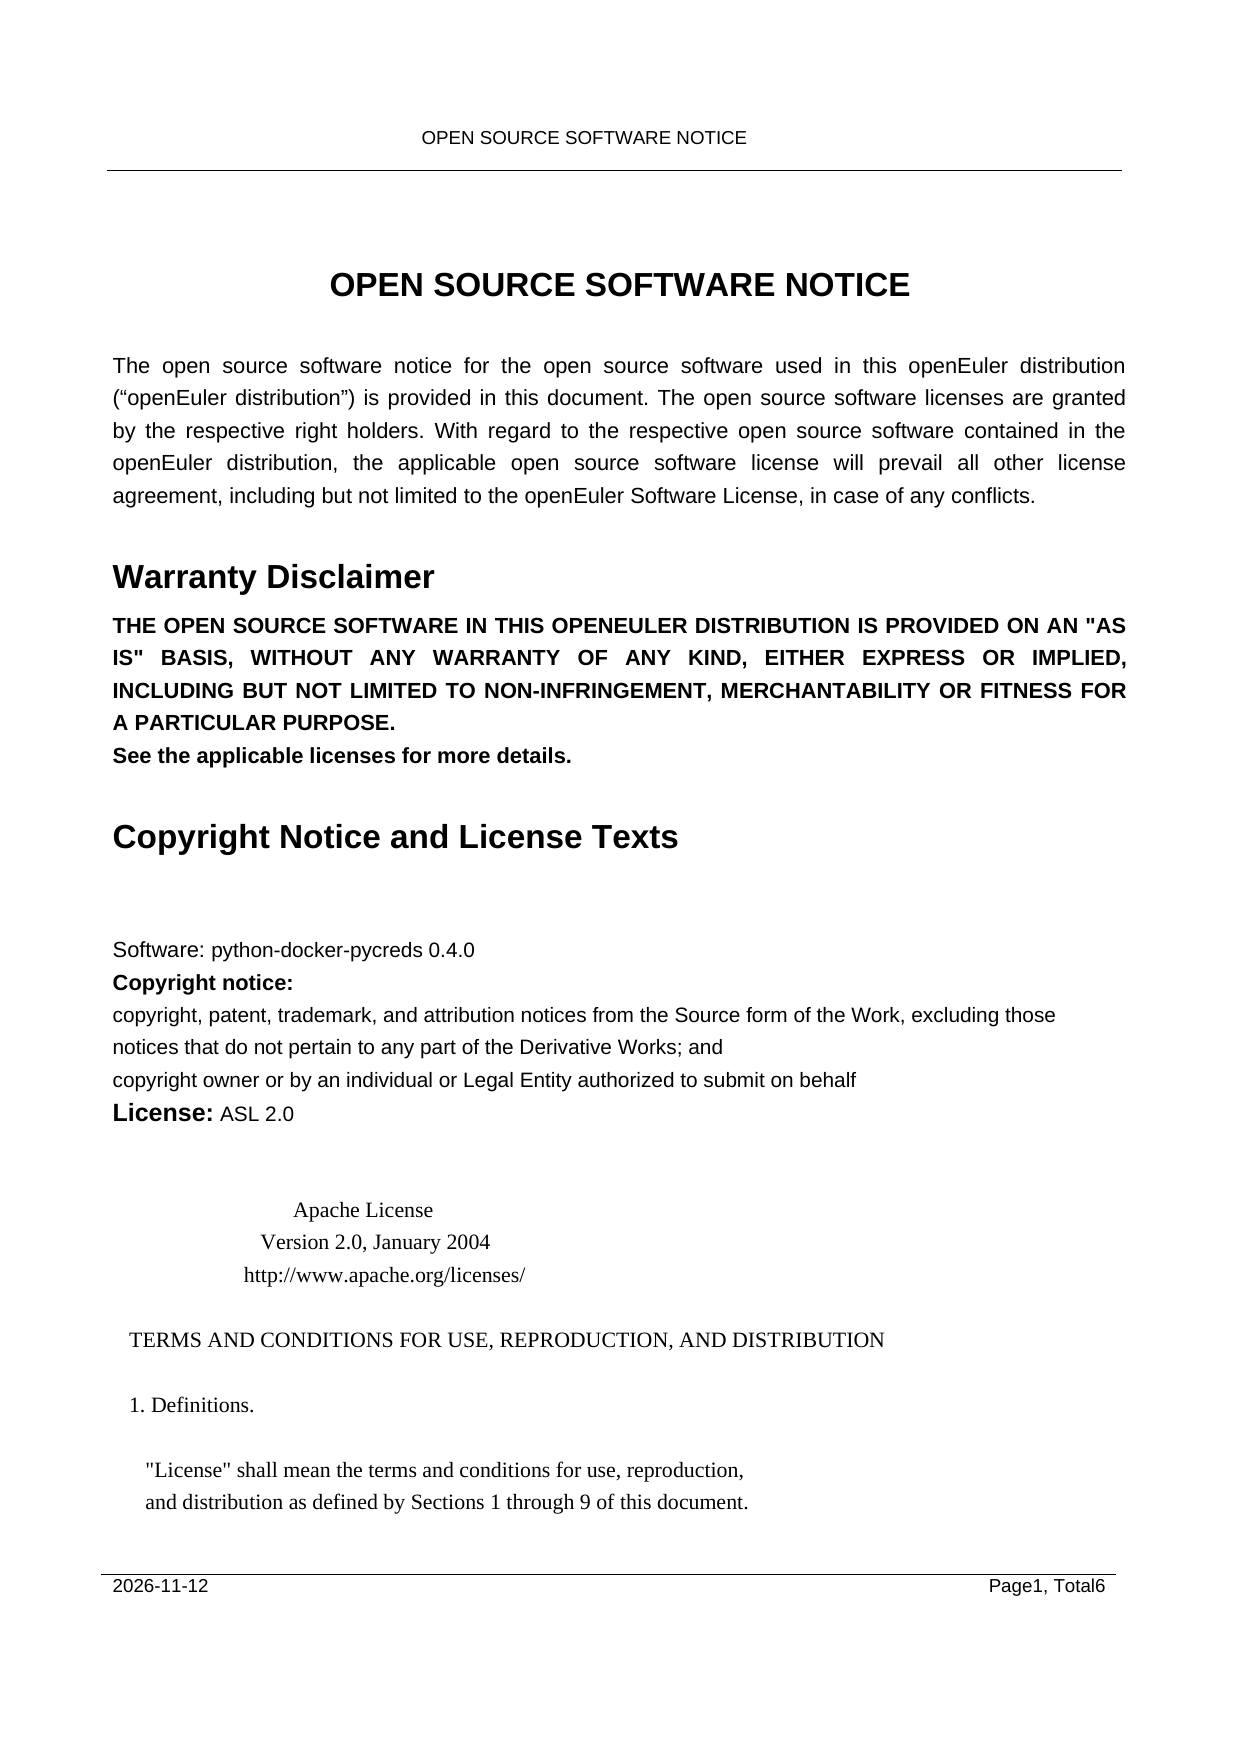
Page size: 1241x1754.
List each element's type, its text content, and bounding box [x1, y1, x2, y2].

text OPEN SOURCE SOFTWARE NOTICE [112, 251, 1128, 316]
text Copyright Notice and License Texts [112, 804, 1128, 869]
text Software: python-docker-pycreds 0.4.0 [112, 933, 1128, 966]
text The open source software notice for the open source software used in this openEuler distribution (“openEuler distribution”) is provided in this document. The open source software licenses are granted by the respective right holders. With regard to the respective open source software contained in the openEuler distribution, the applicable open source software license will prevail all other license agreement, including but not limited to the openEuler Software License, in case of any conflicts. [112, 349, 1128, 511]
text Copyright notice: [112, 966, 1128, 998]
text copyright owner or by an individual or Legal Entity authorized to submit on behalf [112, 1063, 1128, 1096]
text THE OPEN SOURCE SOFTWARE IN THIS OPENEULER DISTRIBUTION IS PROVIDED ON AN "AS IS" BASIS, WITHOUT ANY WARRANTY OF ANY KIND, EITHER EXPRESS OR IMPLIED, INCLUDING BUT NOT LIMITED TO NON-INFRINGEMENT, MERCHANTABILITY OR FITNESS FOR A PARTICULAR PURPOSE. See the applicable licenses for more details. [112, 609, 1128, 771]
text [112, 1096, 1128, 1518]
text copyright, patent, trademark, and attribution notices from the Source form of the Work, excluding those notices that do not pertain to any part of the Derivative Works; and [112, 998, 1128, 1063]
text Warranty Disclaimer [112, 544, 1128, 609]
